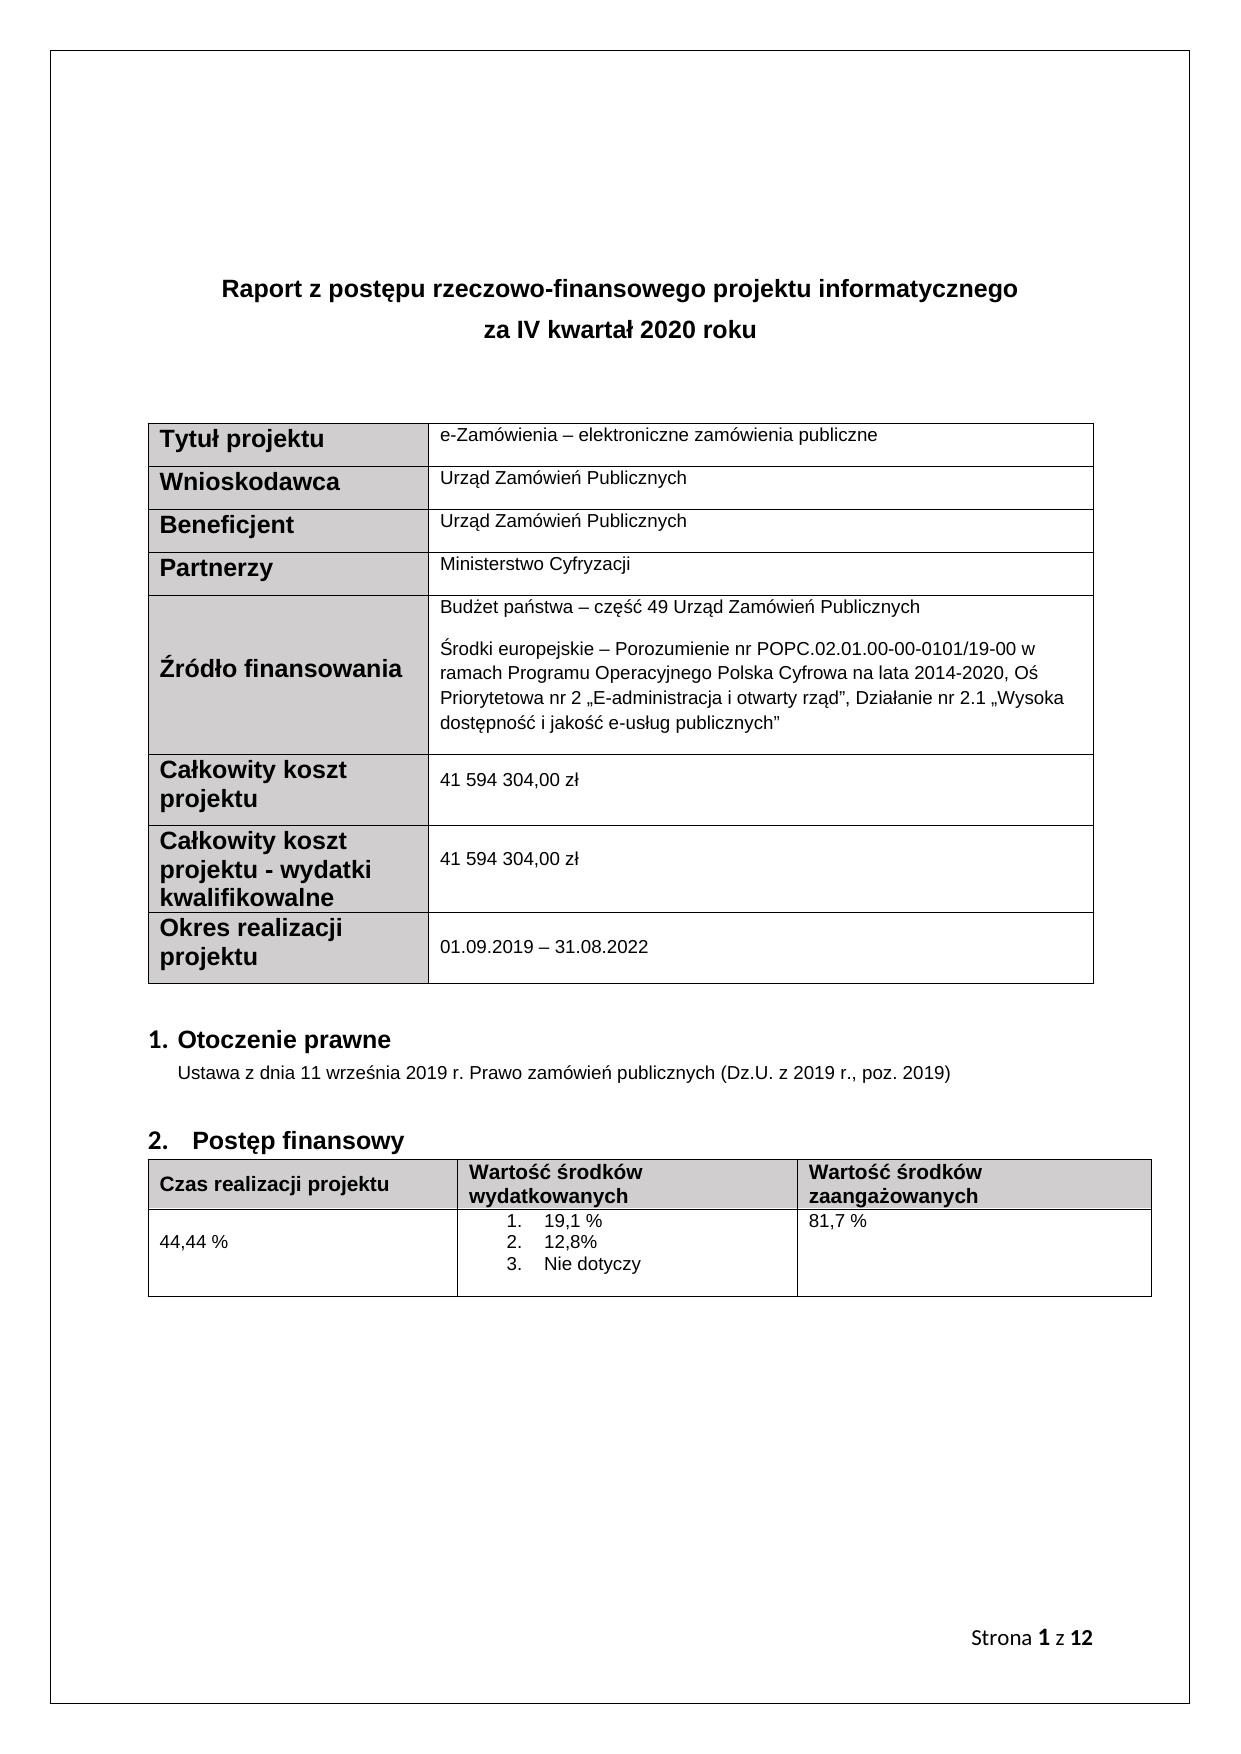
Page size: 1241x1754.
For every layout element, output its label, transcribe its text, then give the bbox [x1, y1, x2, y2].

subtitle Raport z postępu rzeczowo-finansowego projektu informatycznego [148, 274, 1093, 303]
table_cell Całkowity koszt projektu [149, 755, 428, 825]
table_header e-Zamówienia – elektroniczne zamówienia publiczne [429, 424, 1093, 466]
table_cell 41 594 304,00 zł [429, 755, 1093, 825]
table_header Tytuł projektu [149, 424, 428, 466]
subtitle za IV kwartał 2020 roku [148, 315, 1093, 344]
table_cell Źródło finansowania [149, 596, 428, 754]
table_cell 44,44 % [149, 1210, 457, 1296]
table_cell 41 594 304,00 zł [429, 826, 1093, 912]
table_cell Urząd Zamówień Publicznych [429, 467, 1093, 509]
table_cell Okres realizacji projektu [149, 913, 428, 983]
table_cell 01.09.2019 – 31.08.2022 [429, 913, 1093, 983]
table_cell Ministerstwo Cyfryzacji [429, 553, 1093, 595]
table_cell Partnerzy [149, 553, 428, 595]
table_header Czas realizacji projektu [149, 1160, 457, 1208]
table_cell Urząd Zamówień Publicznych [429, 510, 1093, 552]
table_cell 19,1 % 12,8% Nie dotyczy [458, 1210, 797, 1296]
table_header Wartość środków zaangażowanych [798, 1160, 1151, 1208]
table_cell Budżet państwa – część 49 Urząd Zamówień Publicznych Środki europejskie – Porozumienie nr POPC.02.01.00-00-0101/19-00 w ramach Programu Operacyjnego Polska Cyfrowa na lata 2014-2020, Oś Priorytetowa nr 2 „E-administracja i otwarty rząd”, Działanie nr 2.1 „Wysoka dostępność i jakość e-usług publicznych” [429, 596, 1093, 754]
table_cell Wnioskodawca [149, 467, 428, 509]
table_cell Beneficjent [149, 510, 428, 552]
table_cell 81,7 % [798, 1210, 1151, 1296]
subtitle Ustawa z dnia 11 września 2019 r. Prawo zamówień publicznych (Dz.U. z 2019 r., poz. 2019) [148, 1062, 1093, 1083]
table_cell Całkowity koszt projektu - wydatki kwalifikowalne [149, 826, 428, 912]
table_header Wartość środków wydatkowanych [458, 1160, 797, 1208]
subtitle Postęp finansowy [148, 1123, 1093, 1156]
subtitle Otoczenie prawne [148, 1022, 1063, 1055]
